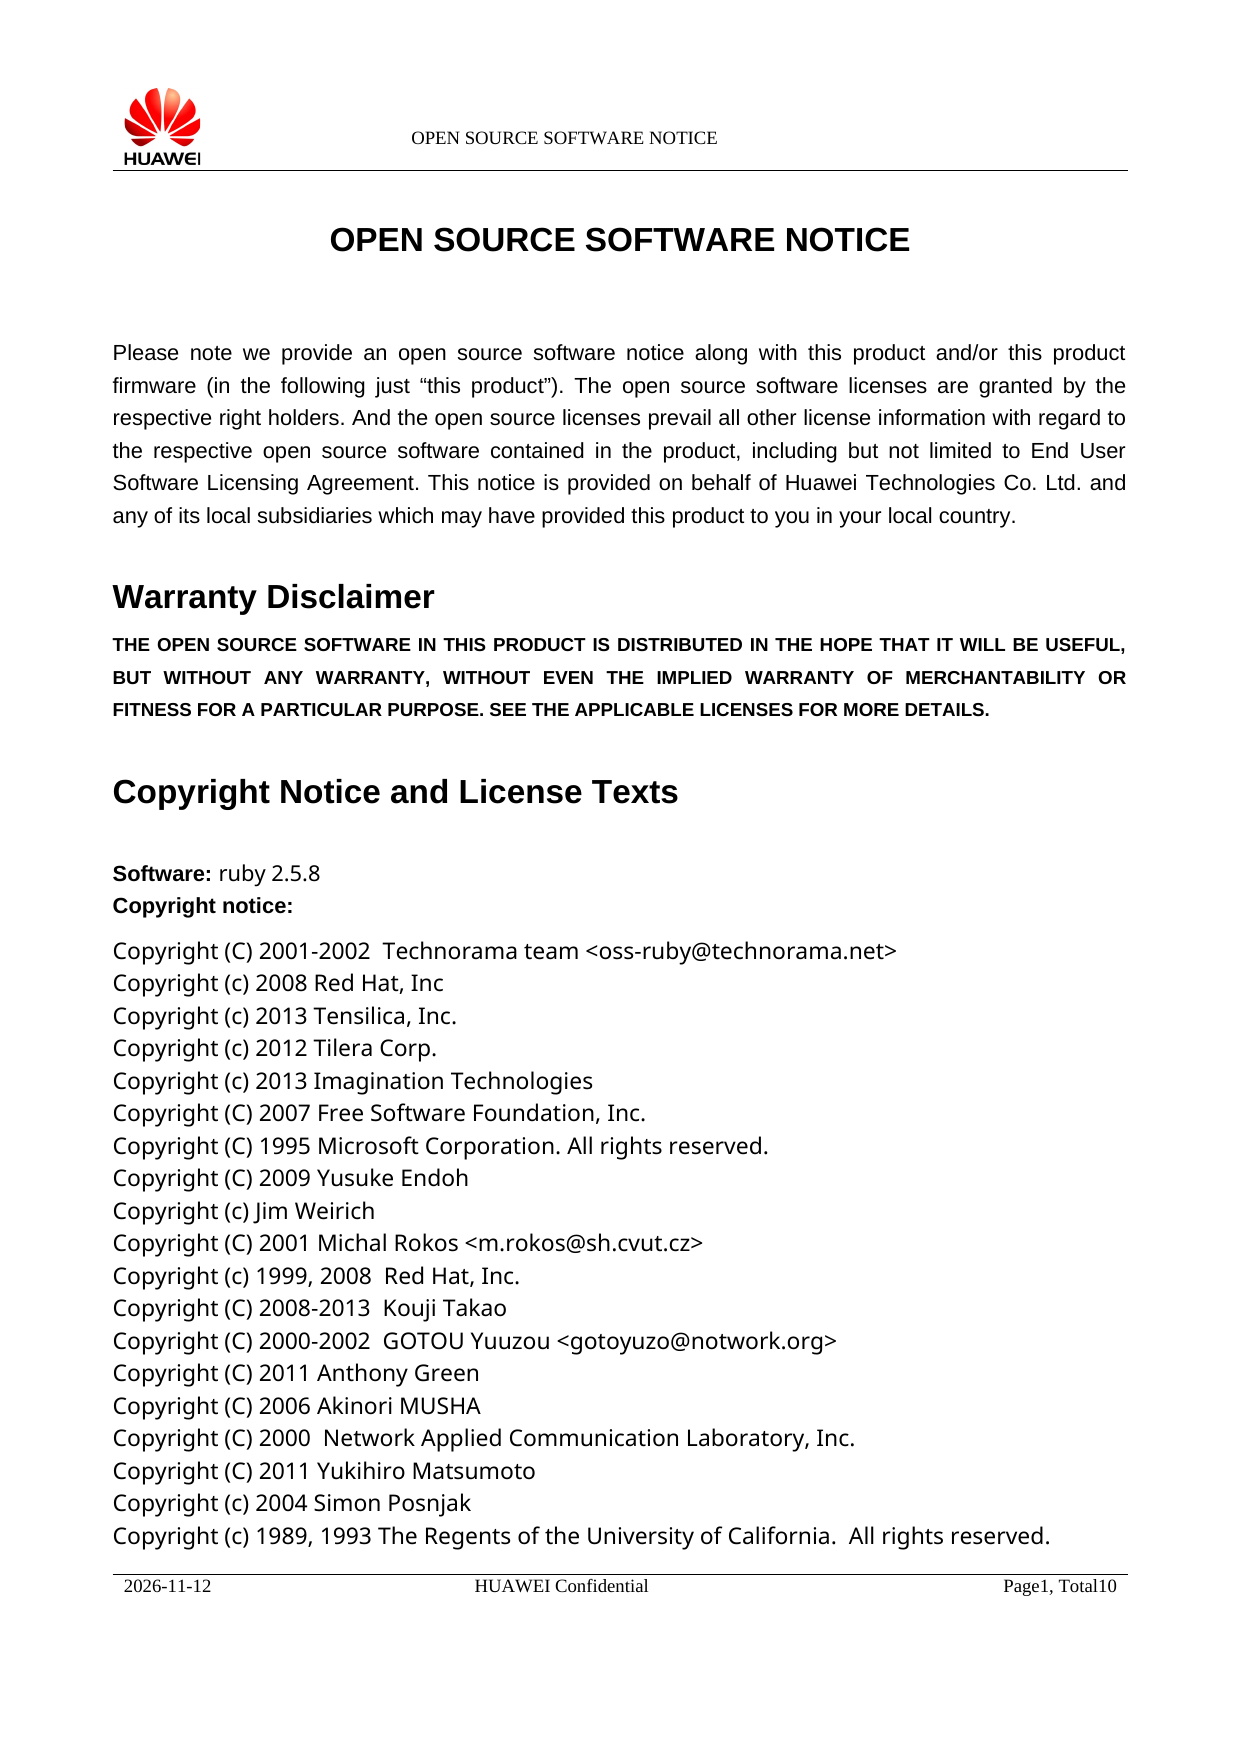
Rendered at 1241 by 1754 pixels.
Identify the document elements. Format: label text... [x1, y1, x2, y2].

text OPEN SOURCE SOFTWARE NOTICE [112, 206, 1128, 271]
picture [124, 88, 201, 165]
title Software: ruby 2.5.8 [112, 856, 1128, 889]
text Copyright Notice and License Texts [112, 759, 1128, 824]
text Copyright notice: [112, 889, 1128, 921]
text The open source software in this product is distributed in the hope that it will be useful, but WITHOUT ANY WARRANTY, without even the implied warranty of MERCHANTABILITY or FITNESS FOR A PARTICULAR PURPOSE. See the applicable licenses for more details. [112, 629, 1128, 726]
text Please note we provide an open source software notice along with this product and/or this product firmware (in the following just “this product”). The open source software licenses are granted by the respective right holders. And the open source licenses prevail all other license information with regard to the respective open source software contained in the product, including but not limited to End User Software Licensing Agreement. This notice is provided on behalf of Huawei Technologies Co. Ltd. and any of its local subsidiaries which may have provided this product to you in your local country. [112, 336, 1128, 531]
text Warranty Disclaimer [112, 564, 1128, 629]
